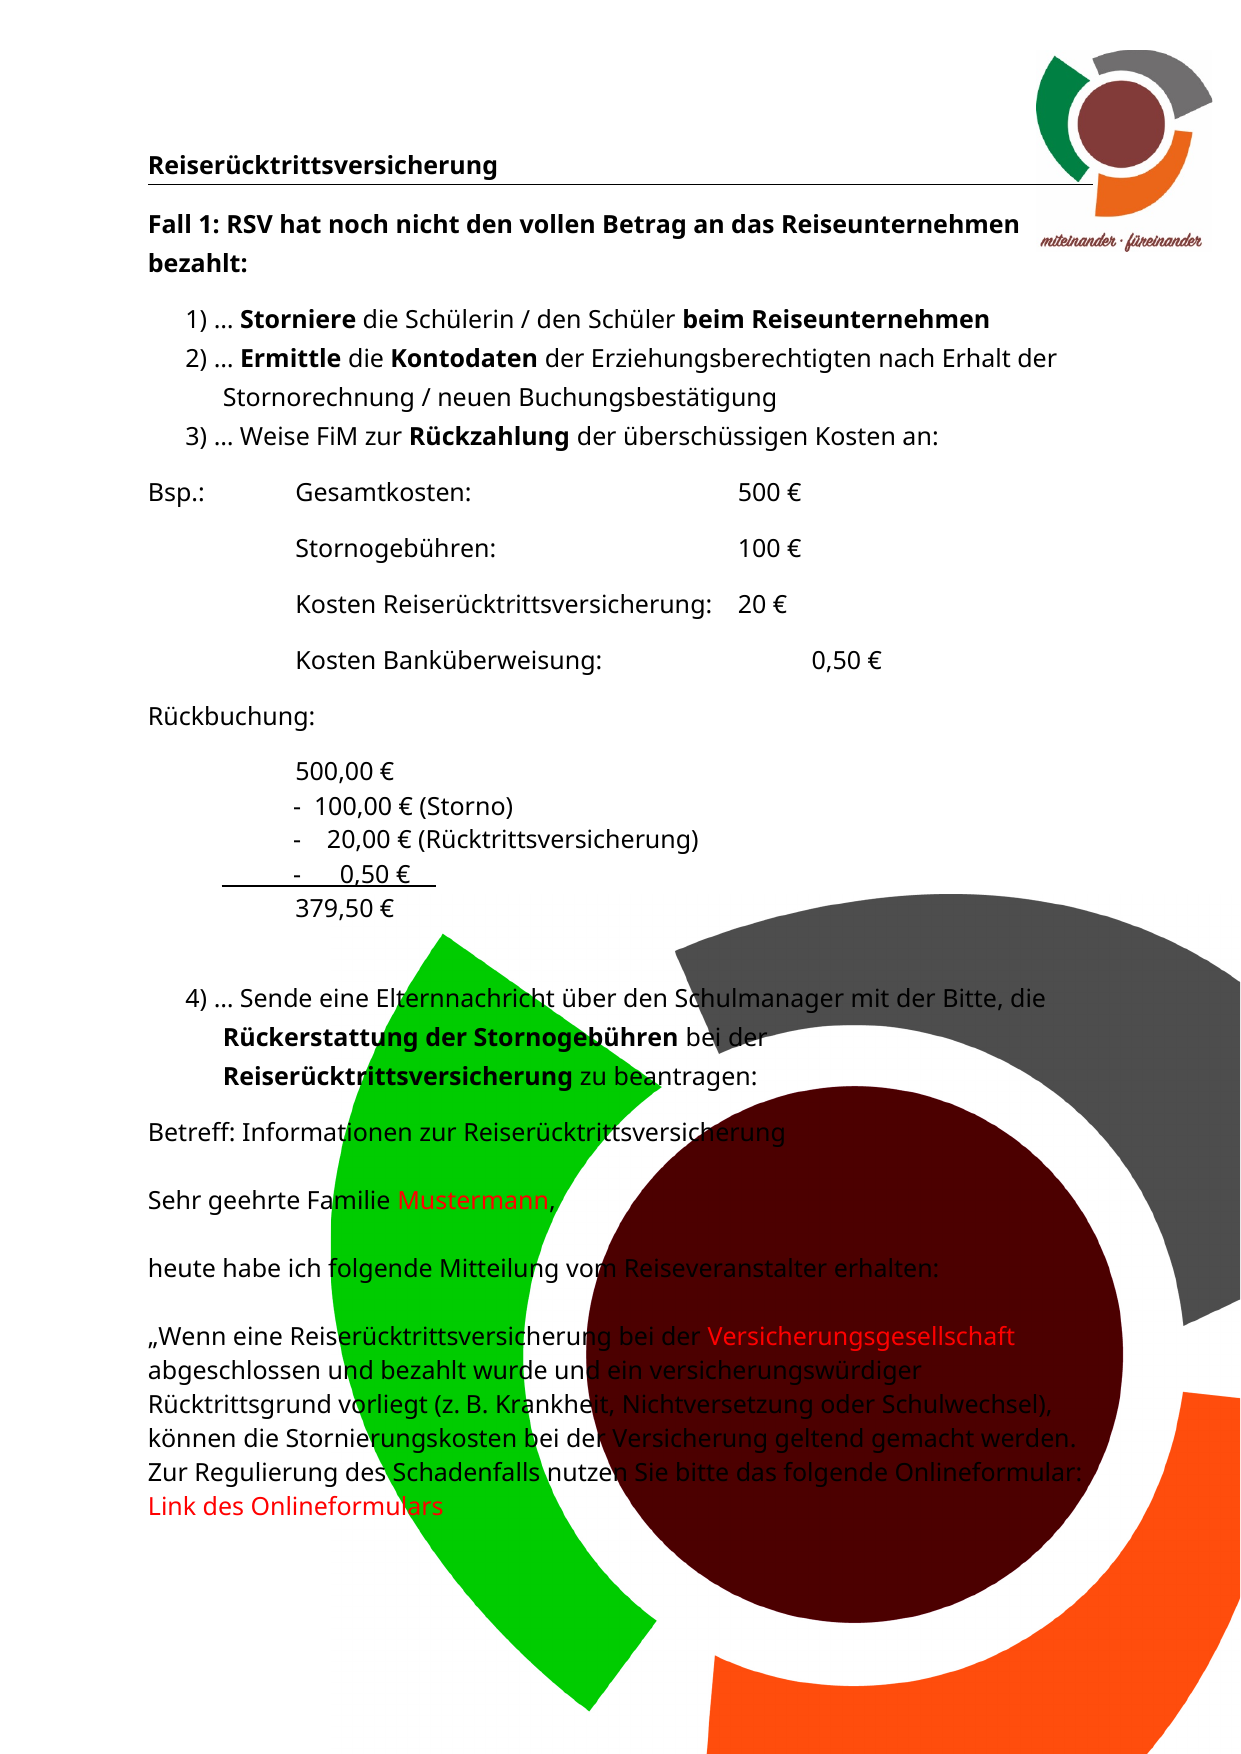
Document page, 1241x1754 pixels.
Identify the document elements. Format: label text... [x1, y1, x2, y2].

list … Weise FiM zur Rückzahlung der überschüssigen Kosten an: [185, 419, 1093, 453]
text 379,50 € [221, 890, 1093, 924]
text - 100,00 € (Storno) [221, 788, 1093, 822]
text „Wenn eine Reiserücktrittsversicherung bei der Versicherungsgesellschaft abgeschlossen und bezahlt wurde und ein versicherungswürdiger Rücktrittsgrund vorliegt (z. B. Krankheit, Nichtversetzung oder Schulwechsel), können die Stornierungskosten bei der Versicherung geltend gemacht werden. Zur Regulierung des Schadenfalls nutzen Sie bitte das folgende Onlineformular: Link des Onlineformulars [148, 1319, 1093, 1552]
text - 20,00 € (Rücktrittsversicherung) [221, 822, 1093, 856]
list … Storniere die Schülerin / den Schüler beim Reiseunternehmen [185, 302, 1093, 336]
text Fall 1: RSV hat noch nicht den vollen Betrag an das Reiseunternehmen bezahlt: [148, 207, 1093, 280]
text Kosten Banküberweisung: 0,50 € [148, 642, 1093, 676]
text Reiserücktrittsversicherung [148, 148, 1093, 184]
text - 0,50 € [221, 856, 1093, 890]
text heute habe ich folgende Mitteilung vom Reiseveranstalter erhalten: [148, 1251, 1093, 1285]
picture [1036, 50, 1213, 252]
picture [330, 894, 1241, 1754]
text Betreff: Informationen zur Reiserücktrittsversicherung [148, 1114, 1093, 1148]
text Bsp.: Gesamtkosten: 500 € [148, 475, 1093, 509]
text Sehr geehrte Familie Mustermann, [148, 1182, 1093, 1217]
text Stornogebühren: 100 € [148, 531, 1093, 565]
list … Ermittle die Kontodaten der Erziehungsberechtigten nach Erhalt der Stornorechnung / neuen Buchungsbestätigung [185, 341, 1093, 414]
text Kosten Reiserücktrittsversicherung: 20 € [148, 587, 1093, 621]
text 500,00 € [221, 754, 1093, 788]
text Rückbuchung: [148, 698, 1093, 732]
list … Sende eine Elternnachricht über den Schulmanager mit der Bitte, die Rückerstattung der Stornogebühren bei der Reiserücktrittsversicherung zu beantragen: [185, 980, 1093, 1093]
